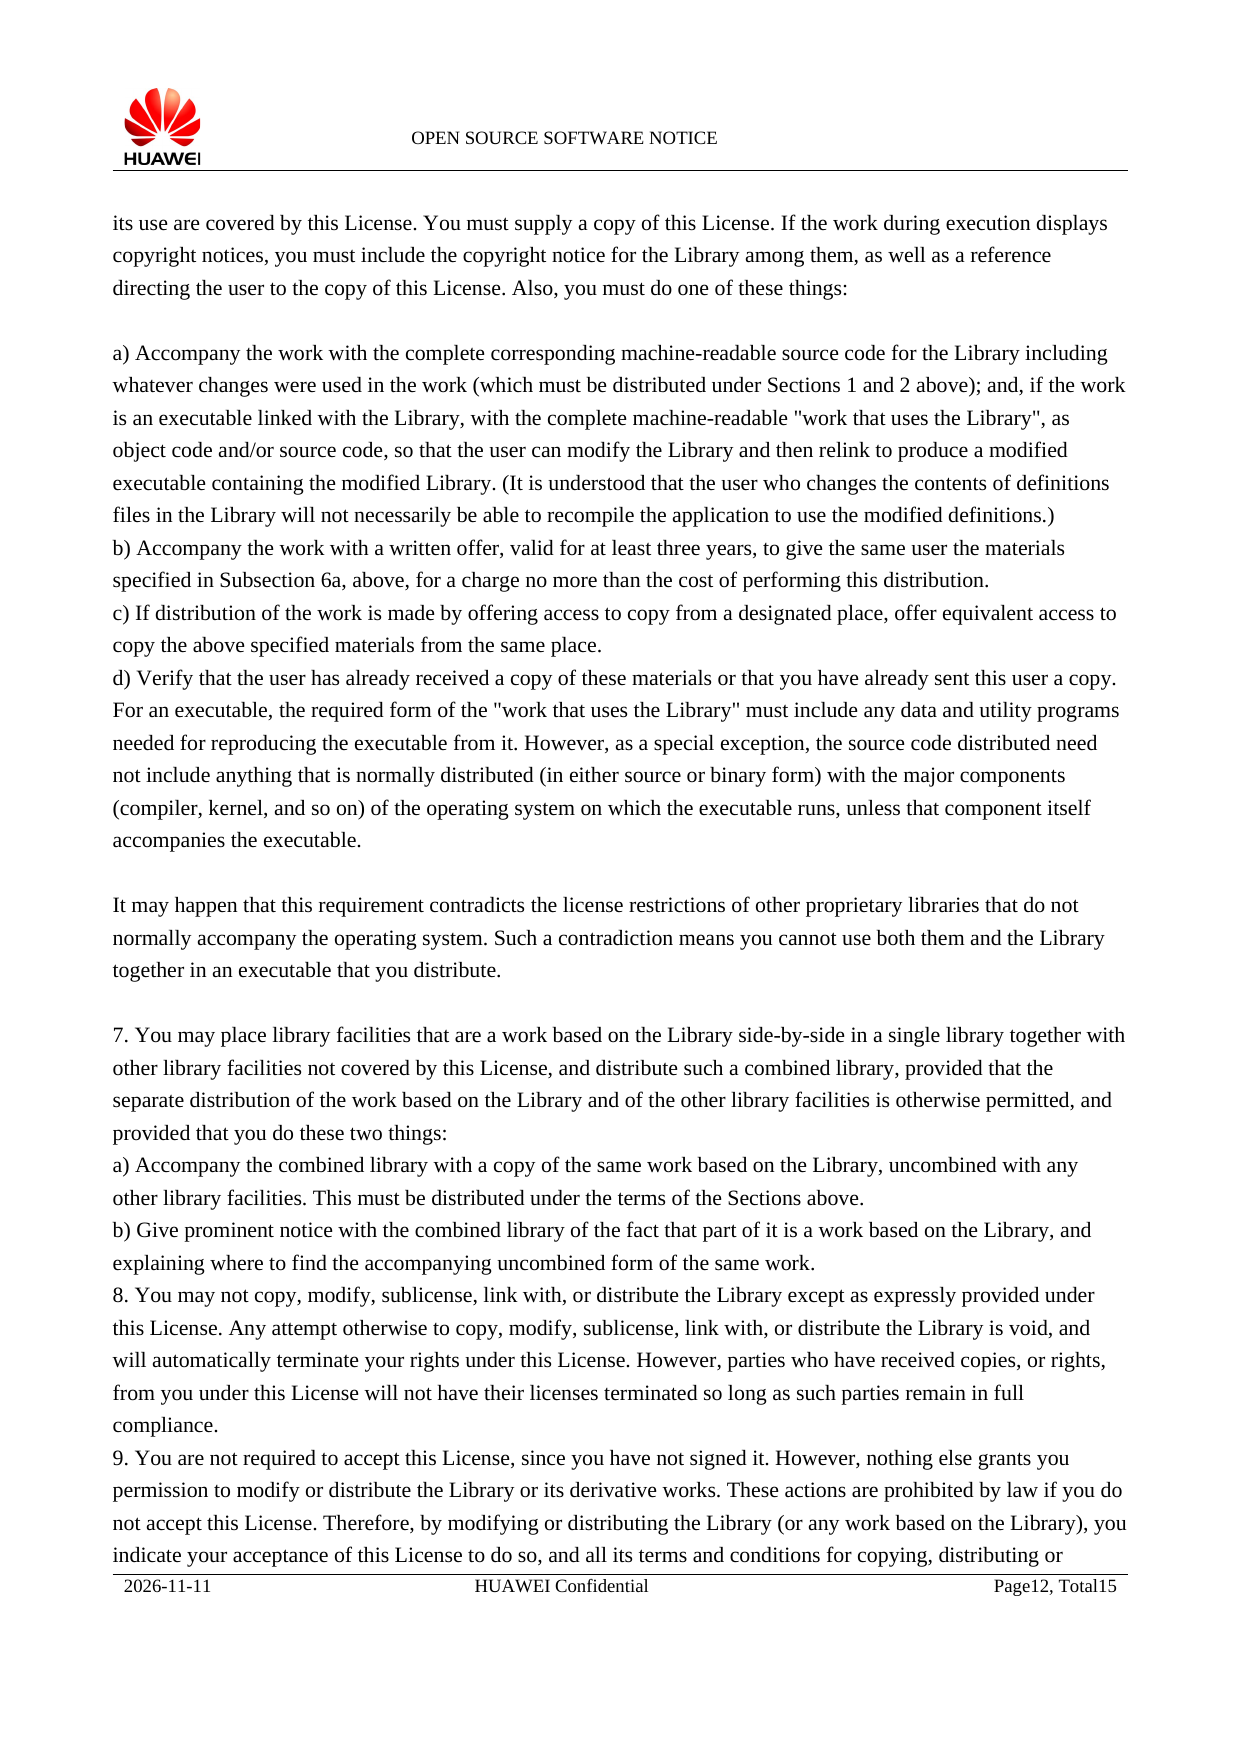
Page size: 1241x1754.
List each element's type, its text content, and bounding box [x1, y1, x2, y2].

picture [124, 88, 201, 165]
